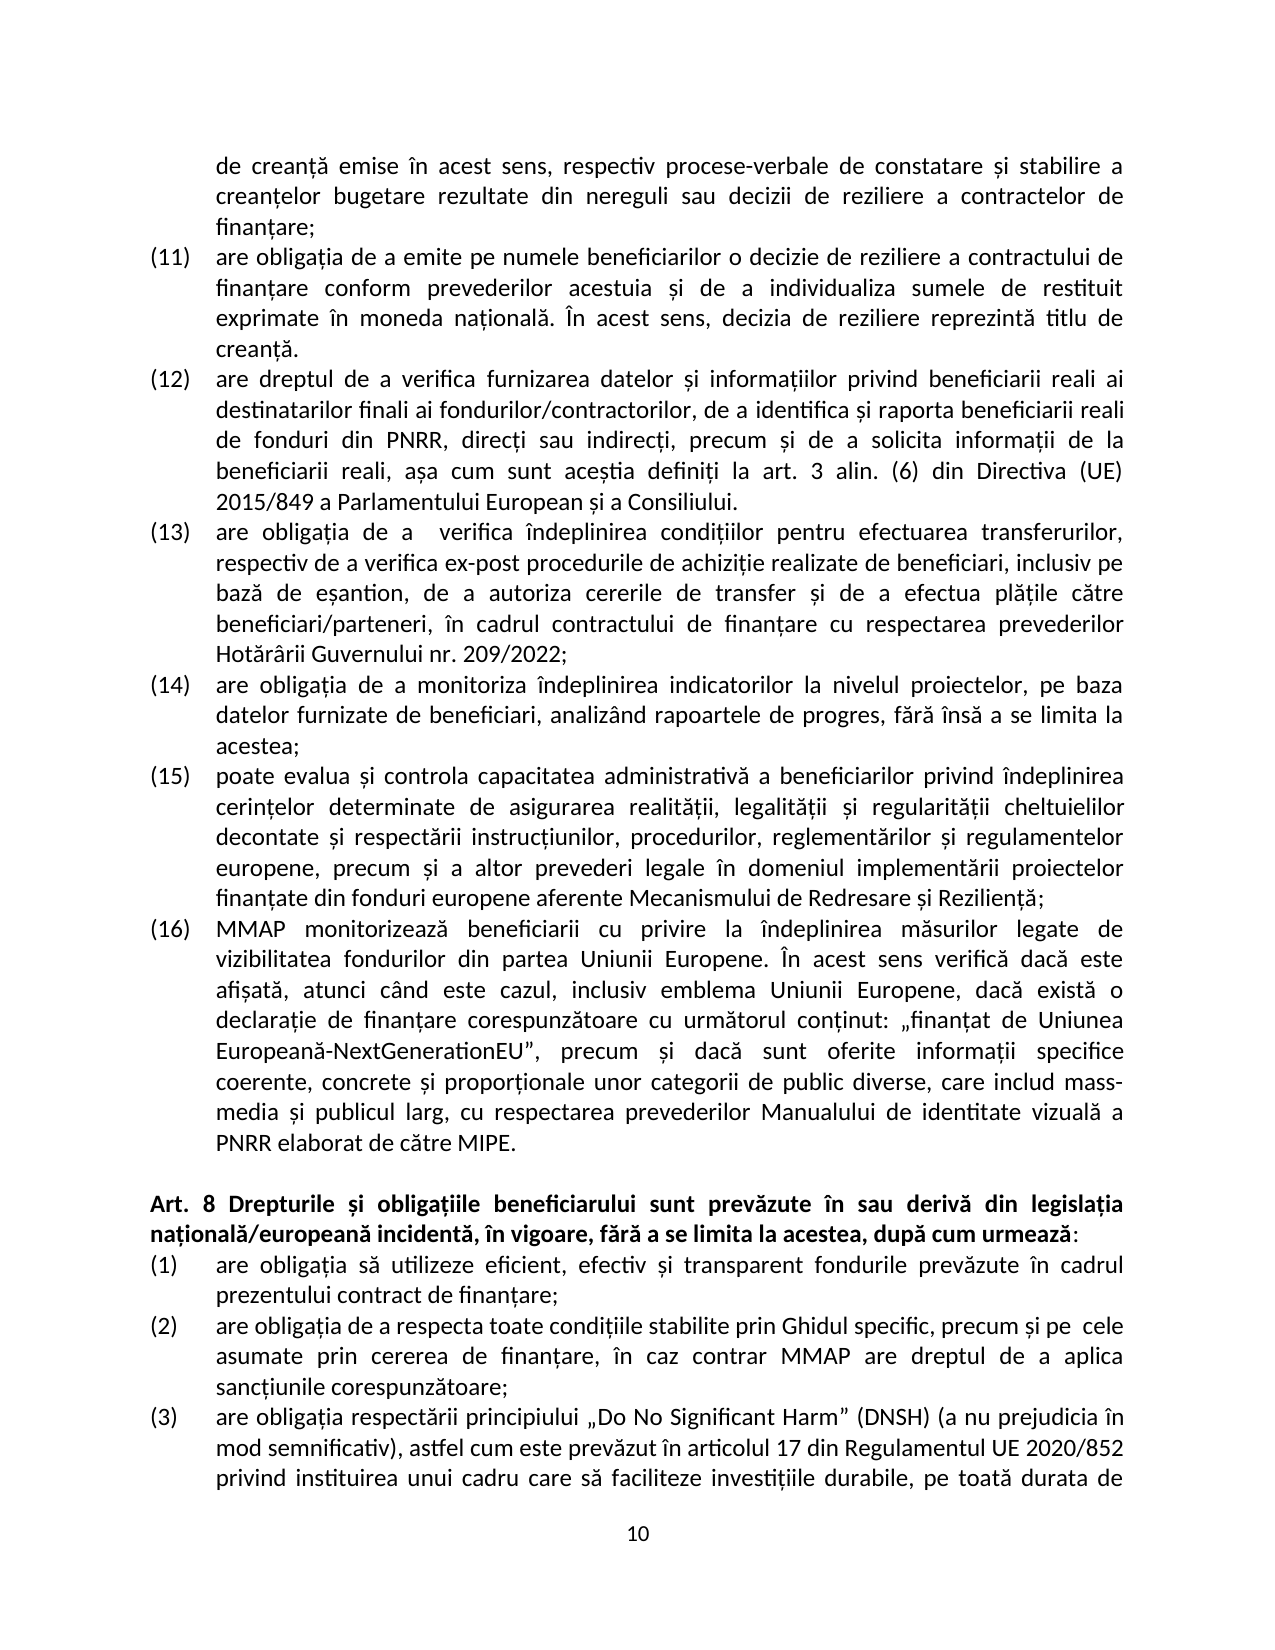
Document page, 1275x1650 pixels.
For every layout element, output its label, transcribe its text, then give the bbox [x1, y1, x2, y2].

list are dreptul de a verifica furnizarea datelor și informațiilor privind beneficiarii reali ai destinatarilor finali ai fondurilor/contractorilor, de a identifica și raporta beneficiarii reali de fonduri din PNRR, direcți sau indirecți, precum și de a solicita informații de la beneficiarii reali, așa cum sunt aceștia definiți la art. 3 alin. (6) din Directiva (UE) 2015/849 a Parlamentului European și a Consiliului. [150, 364, 1125, 516]
list are obligația de a monitoriza îndeplinirea indicatorilor la nivelul proiectelor, pe baza datelor furnizate de beneficiari, analizând rapoartele de progres, fără însă a se limita la acestea; [150, 669, 1125, 760]
list are obligația de a respecta toate condițiile stabilite prin Ghidul specific, precum și pe cele asumate prin cererea de finanțare, în caz contrar MMAP are dreptul de a aplica sancțiunile corespunzătoare; [150, 1310, 1125, 1401]
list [150, 1401, 1125, 1493]
list are obligația de a verifica îndeplinirea condițiilor pentru efectuarea transferurilor, respectiv de a verifica ex-post procedurile de achiziție realizate de beneficiari, inclusiv pe bază de eșantion, de a autoriza cererile de transfer și de a efectua plățile către beneficiari/parteneri, în cadrul contractului de finanțare cu respectarea prevederilor Hotărârii Guvernului nr. 209/2022; [150, 516, 1125, 669]
text Art. 8 Drepturile și obligațiile beneficiarului sunt prevăzute în sau derivă din legislația națională/europeană incidentă, în vigoare, fără a se limita la acestea, după cum urmează: [150, 1188, 1125, 1249]
list MMAP monitorizează beneficiarii cu privire la îndeplinirea măsurilor legate de vizibilitatea fondurilor din partea Uniunii Europene. În acest sens verifică dacă este afișată, atunci când este cazul, inclusiv emblema Uniunii Europene, dacă există o declarație de finanțare corespunzătoare cu următorul conținut: „finanțat de Uniunea Europeană-NextGenerationEU”, precum și dacă sunt oferite informații specifice coerente, concrete și proporționale unor categorii de public diverse, care includ mass-media și publicul larg, cu respectarea prevederilor Manualului de identitate vizuală a PNRR elaborat de către MIPE. [150, 913, 1125, 1157]
list poate evalua şi controla capacitatea administrativă a beneficiarilor privind îndeplinirea cerințelor determinate de asigurarea realității, legalității şi regularității cheltuielilor decontate şi respectării instrucțiunilor, procedurilor, reglementărilor și regulamentelor europene, precum şi a altor prevederi legale în domeniul implementării proiectelor finanțate din fonduri europene aferente Mecanismului de Redresare și Reziliență; [150, 760, 1125, 913]
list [150, 150, 1125, 242]
list are obligația să utilizeze eficient, efectiv și transparent fondurile prevăzute în cadrul prezentului contract de finanțare; [150, 1249, 1125, 1310]
list are obligația de a emite pe numele beneficiarilor o decizie de reziliere a contractului de finanţare conform prevederilor acestuia și de a individualiza sumele de restituit exprimate în moneda națională. În acest sens, decizia de reziliere reprezintă titlu de creanță. [150, 242, 1125, 364]
